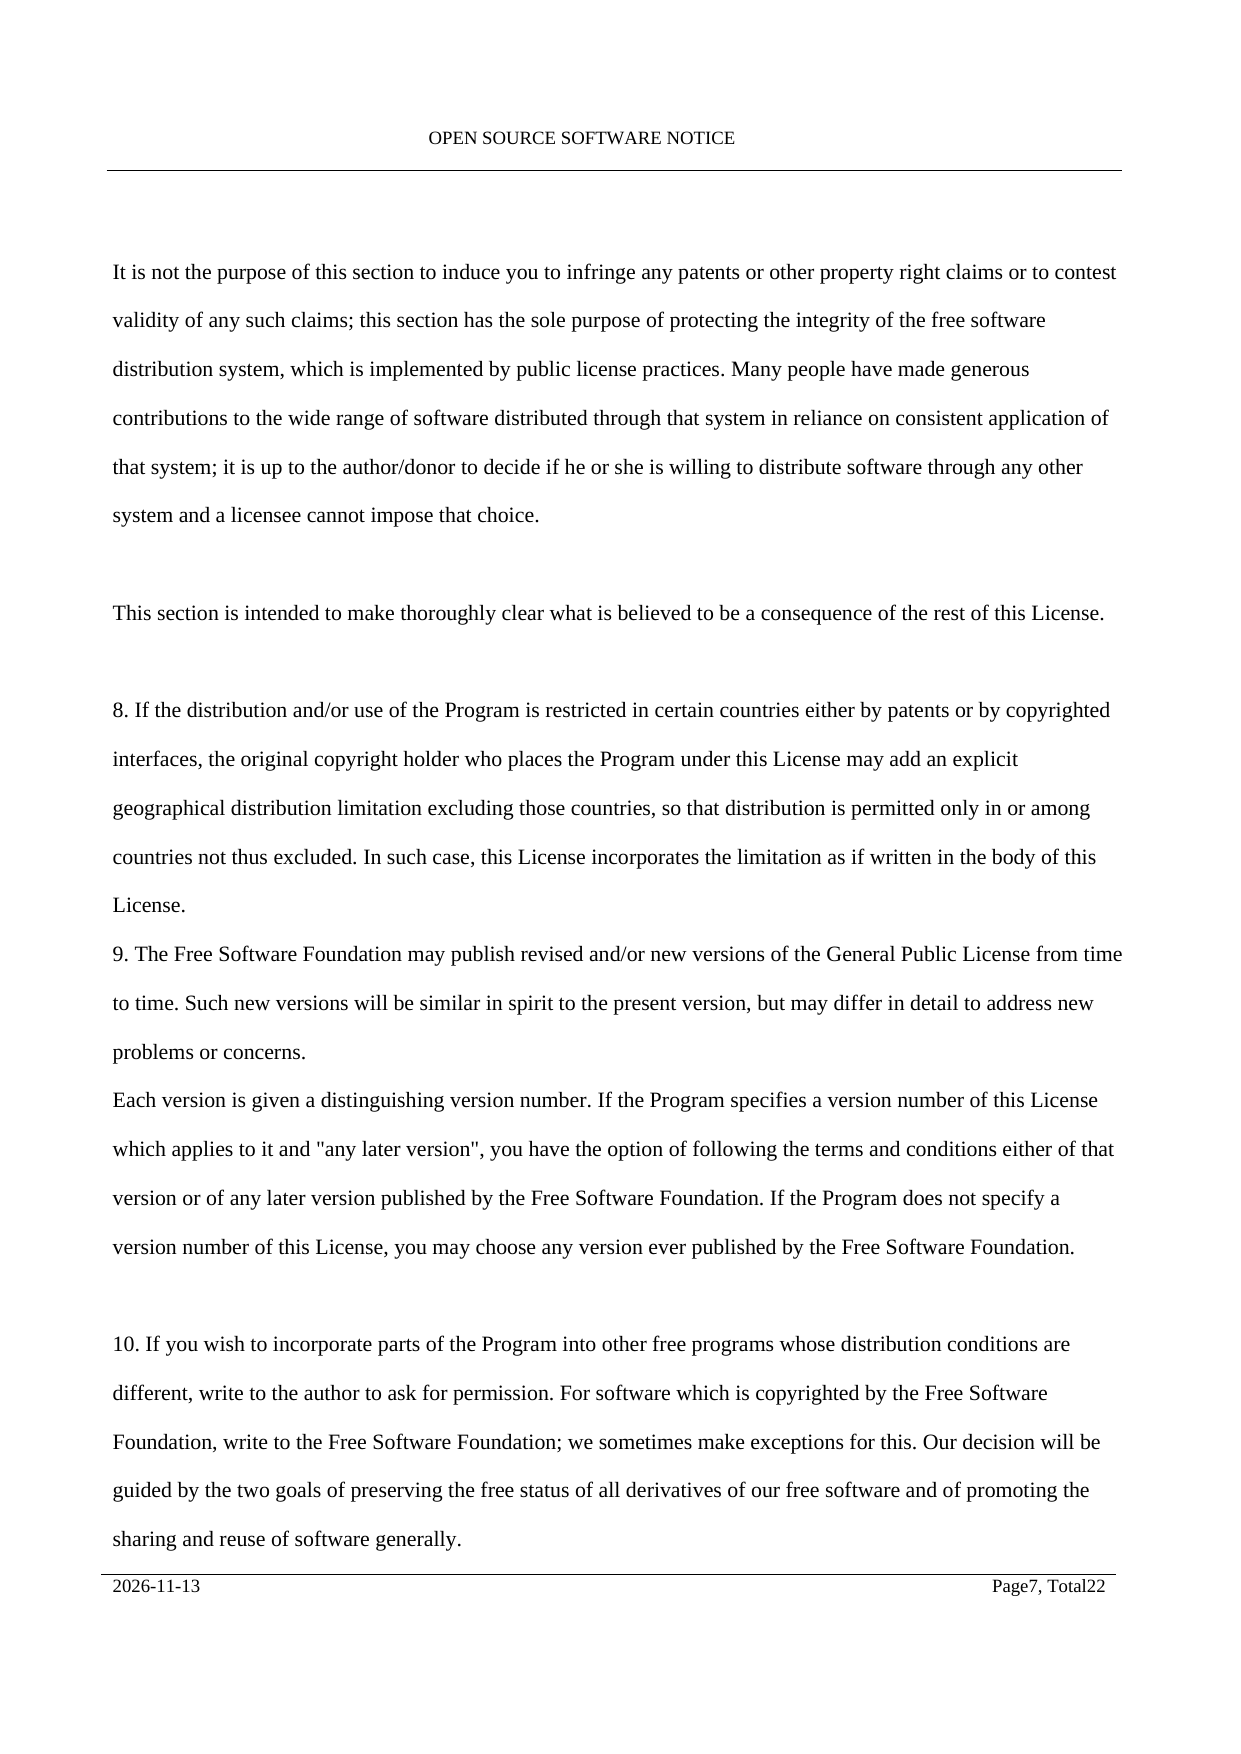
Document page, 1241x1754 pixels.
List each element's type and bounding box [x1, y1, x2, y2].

text [112, 206, 1128, 1555]
